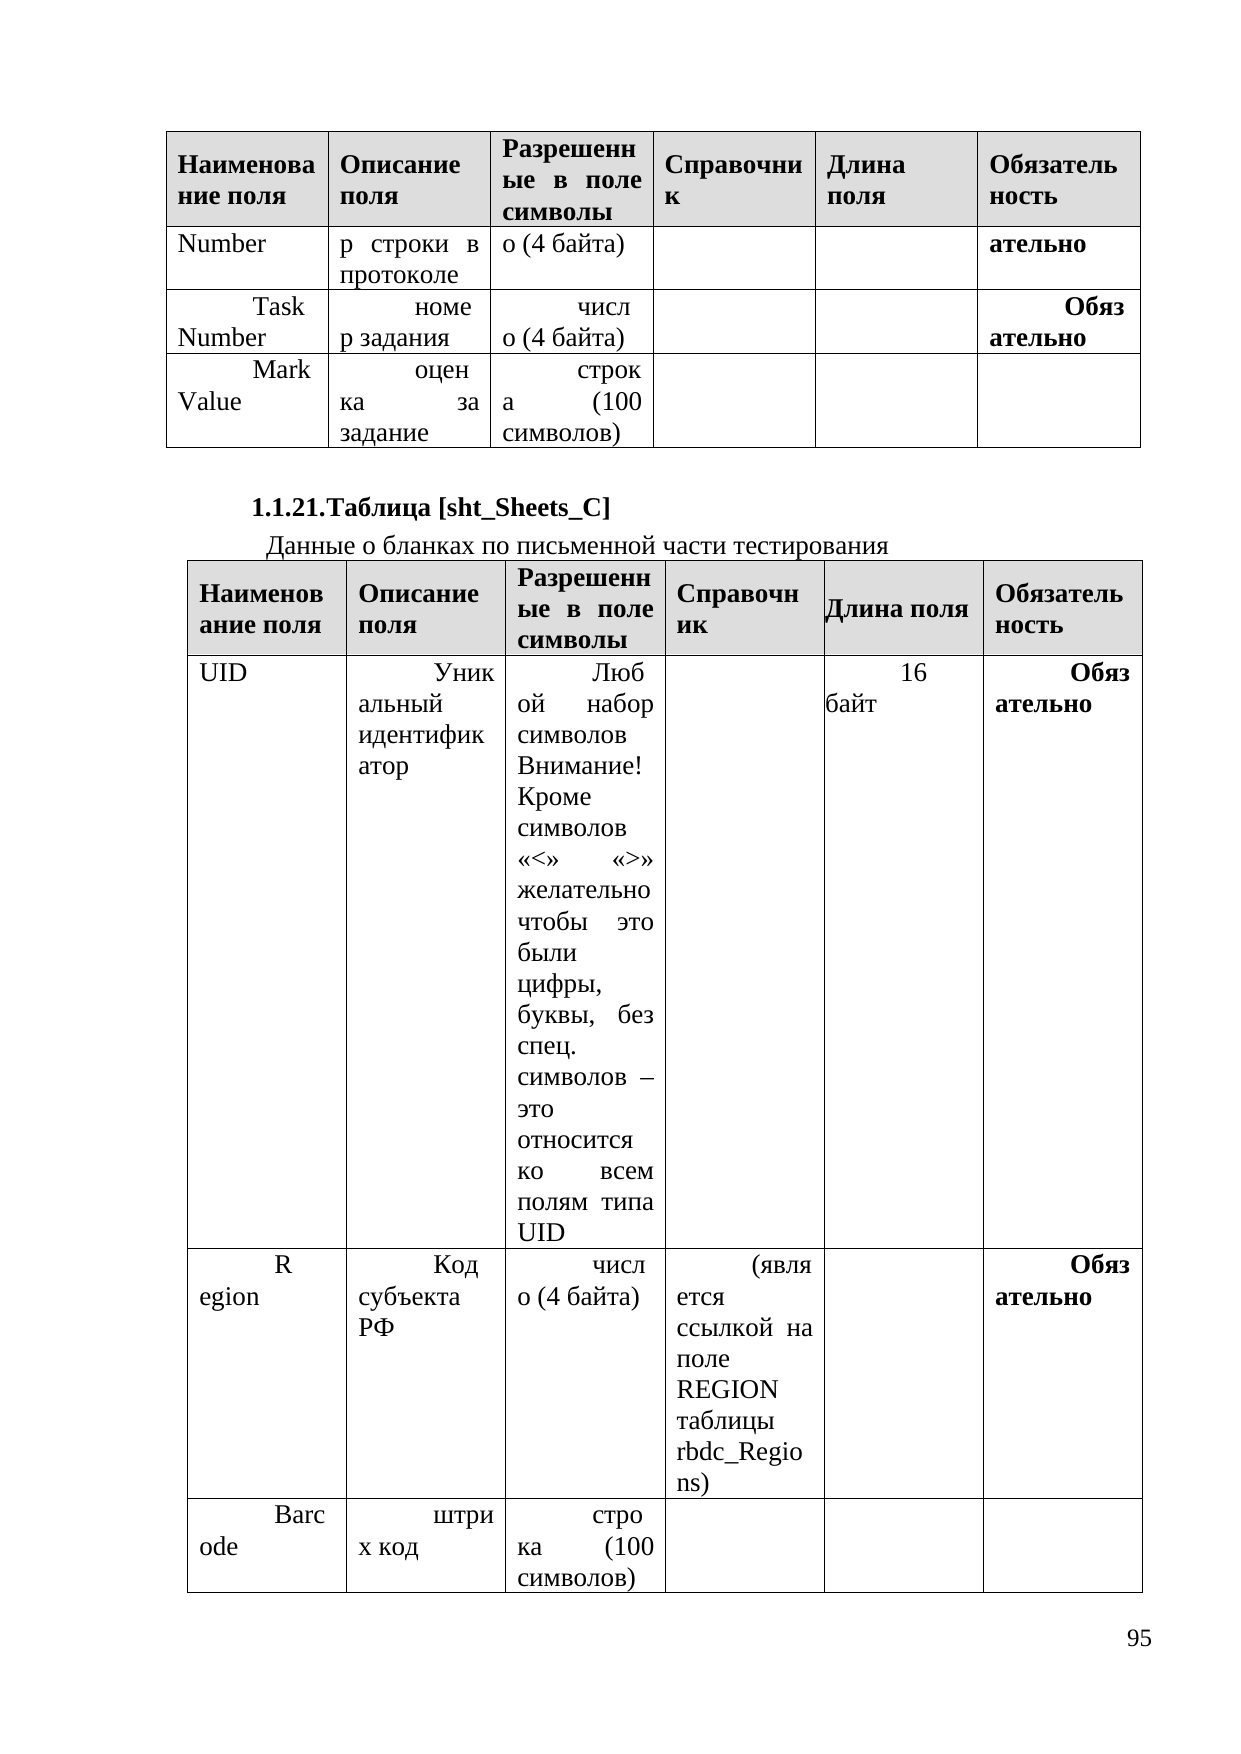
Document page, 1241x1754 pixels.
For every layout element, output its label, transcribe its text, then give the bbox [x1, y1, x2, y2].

table_header Справочник [654, 132, 815, 226]
table_cell Barcode [188, 1499, 346, 1592]
table_cell Обязательно [978, 227, 1140, 289]
table_cell [816, 290, 977, 352]
table_cell [978, 354, 1140, 447]
table_cell [816, 354, 977, 447]
table_header Описание поля [329, 132, 490, 226]
table_cell число (4 байта) [506, 1249, 665, 1498]
table_cell Обязательно [978, 290, 1140, 352]
table_cell RowNumber [167, 227, 328, 289]
table_cell [666, 1499, 824, 1592]
table_cell Обязательно [984, 1249, 1142, 1498]
text Данные о бланках по письменной части тестирования [177, 529, 1152, 560]
table_header Наименование поля [188, 561, 346, 654]
table_cell UID [188, 656, 346, 1247]
table_cell Уникальный идентификатор [347, 656, 505, 1247]
table_cell [654, 227, 815, 289]
table_cell Любой набор символов Внимание! Кроме символов «<» «>» желательно чтобы это были цифры, буквы, без спец. символов – это относится ко всем полям типа UID [506, 656, 665, 1247]
table_cell 16 байт [825, 656, 983, 1247]
table_cell [984, 1499, 1142, 1592]
table_cell TaskNumber [167, 290, 328, 352]
table_cell [825, 1499, 983, 1592]
table_header Обязательность [984, 561, 1142, 654]
table_cell число (4 байта) [491, 227, 653, 289]
table_cell Region [188, 1249, 346, 1498]
table_header Обязательность [978, 132, 1140, 226]
table_cell номер задания [329, 290, 490, 352]
table_cell [654, 354, 815, 447]
table_cell MarkValue [167, 354, 328, 447]
table_cell Код субъекта РФ [347, 1249, 505, 1498]
table_cell [654, 290, 815, 352]
table_header Разрешенные в поле символы [491, 132, 653, 226]
table_cell число (4 байта) [491, 290, 653, 352]
table_cell Обязательно [984, 656, 1142, 1247]
table_header Наименование поля [167, 132, 328, 226]
table_cell строка (100 символов) [491, 354, 653, 447]
table_cell [825, 1249, 983, 1498]
table_header Длина поля [816, 132, 977, 226]
table_cell строка (100 символов) [506, 1499, 665, 1592]
table_header Справочник [666, 561, 824, 654]
table_header Описание поля [347, 561, 505, 654]
table_cell [816, 227, 977, 289]
table_header Длина поля [825, 561, 983, 654]
table_cell штрих код [347, 1499, 505, 1592]
table_cell (является ссылкой на поле REGION таблицы rbdс_Regions) [666, 1249, 824, 1498]
table_header Разрешенные в поле символы [506, 561, 665, 654]
subtitle Таблица [sht_Sheets_C] [251, 492, 1152, 523]
table_cell оценка за задание [329, 354, 490, 447]
table_cell номер строки в протоколе [329, 227, 490, 289]
table_cell [666, 656, 824, 1247]
